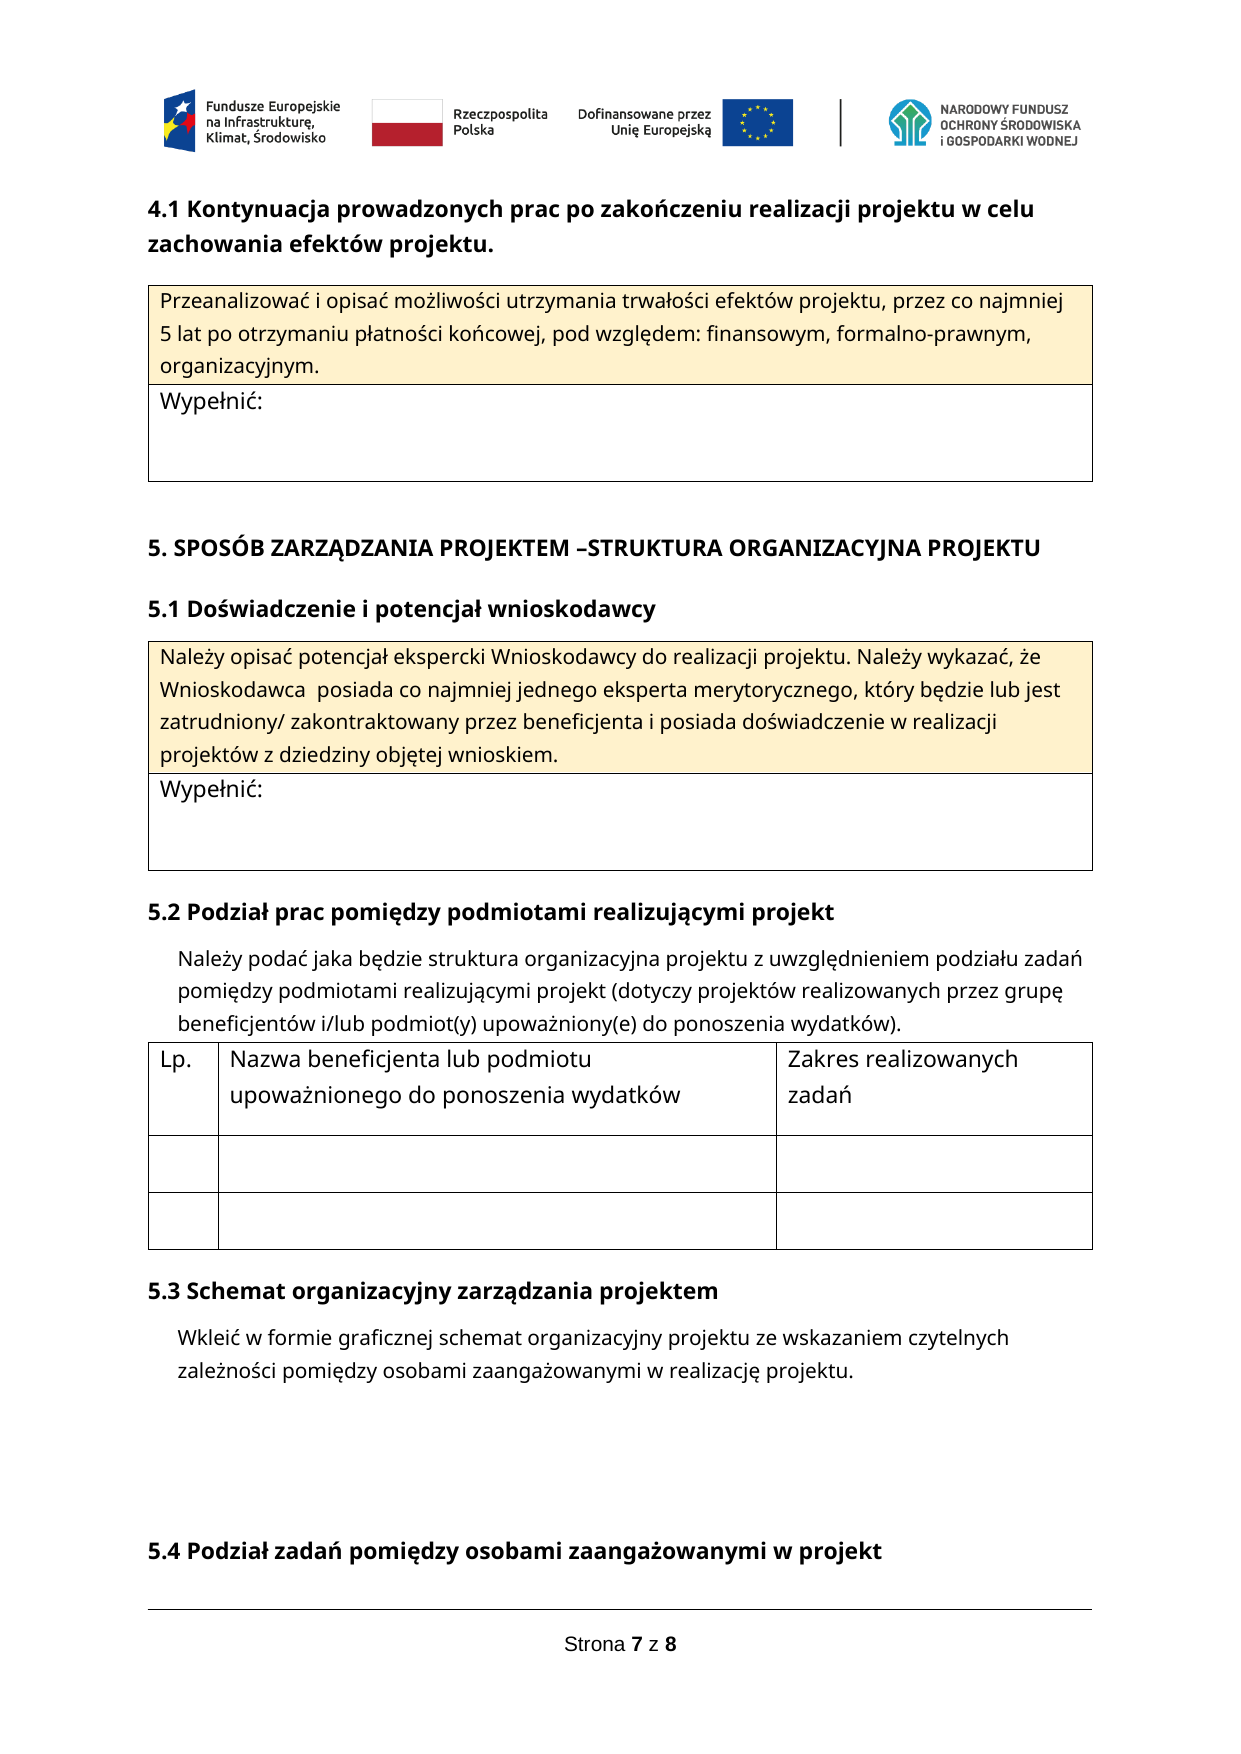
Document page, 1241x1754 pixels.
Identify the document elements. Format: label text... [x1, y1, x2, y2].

table_header Lp. [149, 1043, 218, 1135]
table_header Nazwa beneficjenta lub podmiotu upoważnionego do ponoszenia wydatków [219, 1043, 776, 1135]
table_cell Wypełnić: [149, 774, 1092, 869]
picture [147, 73, 1093, 168]
table_header Zakres realizowanych zadań [777, 1043, 1092, 1135]
text 5.2 Podział prac pomiędzy podmiotami realizującymi projekt [148, 896, 1092, 927]
table_cell [149, 1136, 218, 1192]
table_cell [777, 1193, 1092, 1249]
text Należy podać jaka będzie struktura organizacyjna projektu z uwzględnieniem podziału zadań pomiędzy podmiotami realizującymi projekt (dotyczy projektów realizowanych przez grupę beneficjentów i/lub podmiot(y) upoważniony(e) do ponoszenia wydatków). [177, 944, 1092, 1038]
table_cell Wypełnić: [149, 385, 1092, 481]
text 5. SPOSÓB ZARZĄDZANIA PROJEKTEM –STRUKTURA ORGANIZACYJNA PROJEKTU [148, 532, 1092, 563]
text 4.1 Kontynuacja prowadzonych prac po zakończeniu realizacji projektu w celu zachowania efektów projektu. [148, 192, 1092, 260]
table_cell [149, 1193, 218, 1249]
table_header Należy opisać potencjał ekspercki Wnioskodawcy do realizacji projektu. Należy wykazać, że Wnioskodawca posiada co najmniej jednego eksperta merytorycznego, który będzie lub jest zatrudniony/ zakontraktowany przez beneficjenta i posiada doświadczenie w realizacji projektów z dziedziny objętej wnioskiem. [149, 642, 1092, 772]
text 5.4 Podział zadań pomiędzy osobami zaangażowanymi w projekt [148, 1535, 1092, 1566]
table_cell [219, 1193, 776, 1249]
table_header Przeanalizować i opisać możliwości utrzymania trwałości efektów projektu, przez co najmniej 5 lat po otrzymaniu płatności końcowej, pod względem: finansowym, formalno-prawnym, organizacyjnym. [149, 286, 1092, 384]
text 5.3 Schemat organizacyjny zarządzania projektem [148, 1275, 1092, 1306]
table_cell [219, 1136, 776, 1192]
text Wkleić w formie graficznej schemat organizacyjny projektu ze wskazaniem czytelnych zależności pomiędzy osobami zaangażowanymi w realizację projektu. [177, 1323, 1092, 1384]
table_cell [777, 1136, 1092, 1192]
text 5.1 Doświadczenie i potencjał wnioskodawcy [148, 593, 1092, 624]
